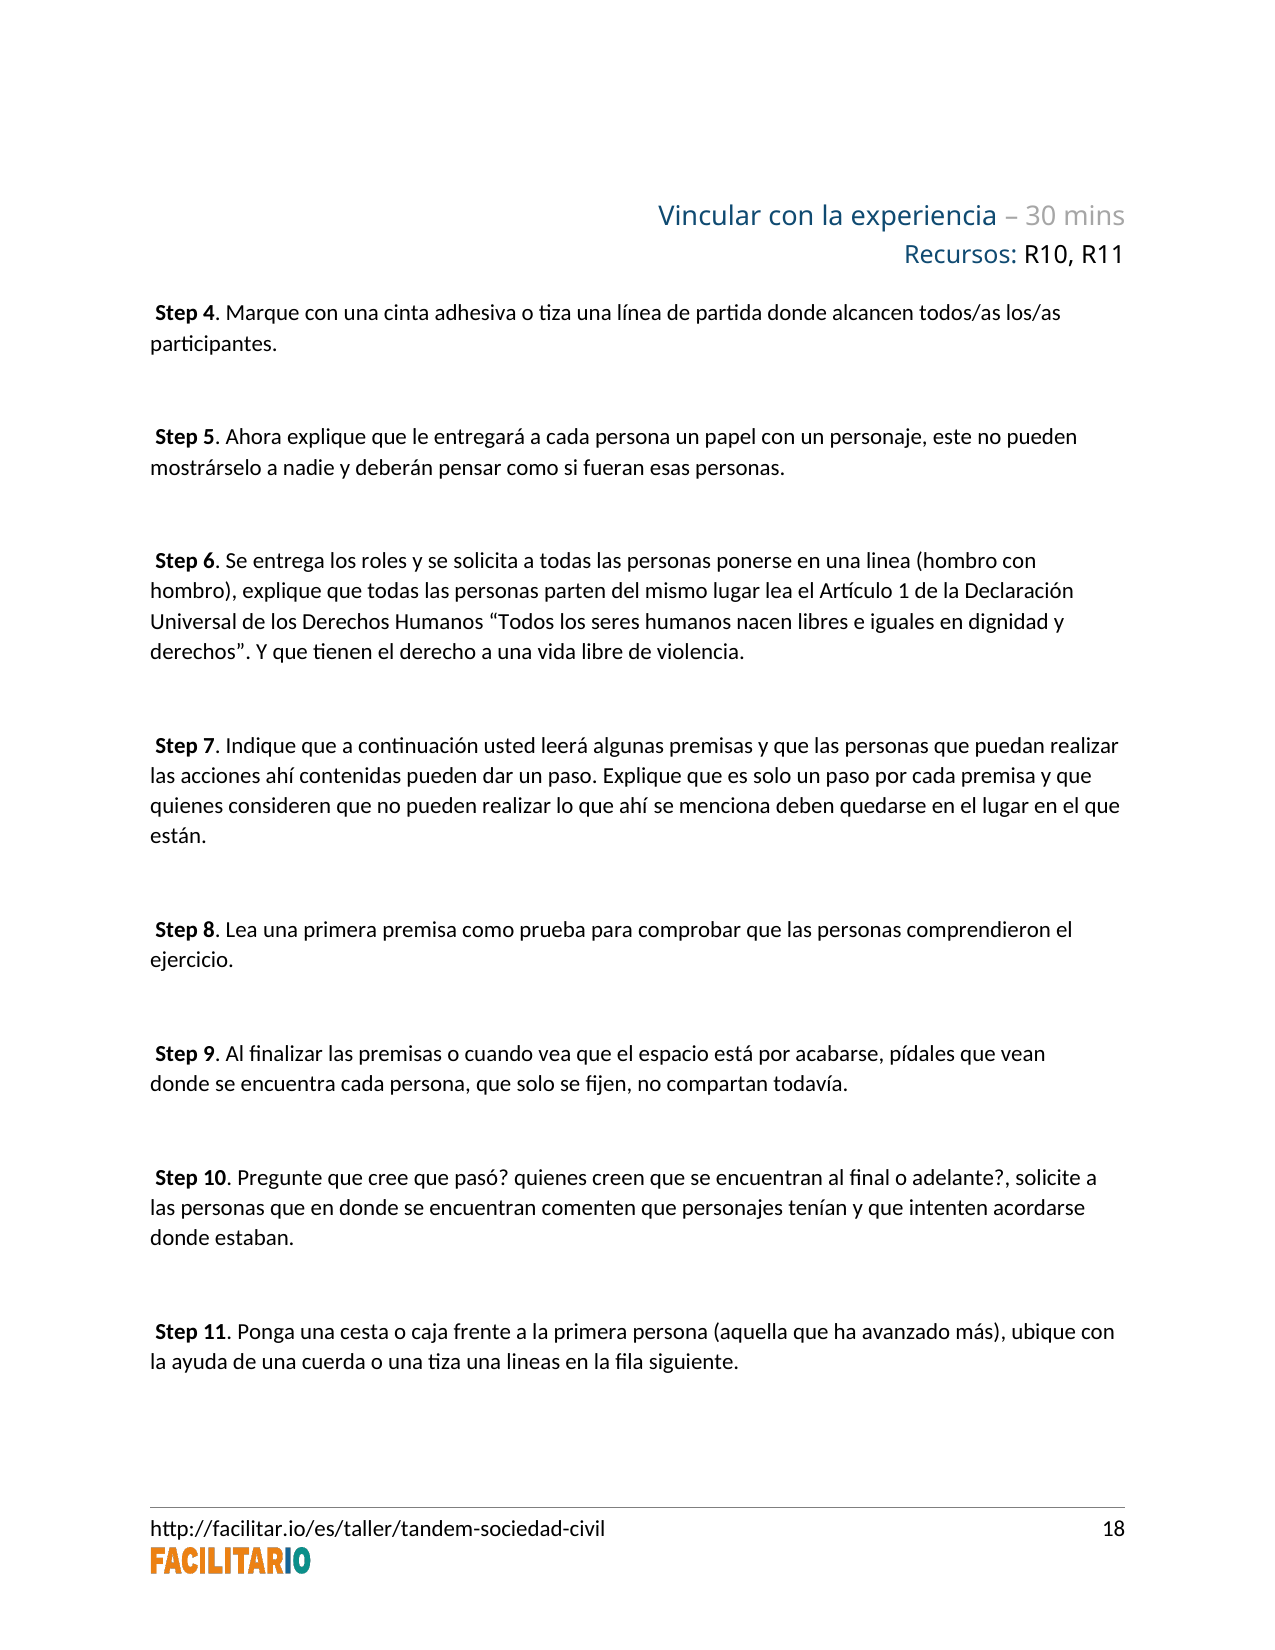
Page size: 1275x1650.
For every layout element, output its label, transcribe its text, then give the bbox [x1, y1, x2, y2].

text Step 9. Al finalizar las premisas o cuando vea que el espacio está por acabarse, pídales que vean donde se encuentra cada persona, que solo se fijen, no compartan todavía. [150, 1039, 1125, 1097]
text Step 4. Marque con una cinta adhesiva o tiza una línea de partida donde alcancen todos/as los/as participantes. [150, 298, 1125, 357]
text Step 5. Ahora explique que le entregará a cada persona un papel con un personaje, este no pueden mostrárselo a nadie y deberán pensar como si fueran esas personas. [150, 422, 1125, 481]
picture [145, 1544, 315, 1576]
text Recursos: R10, R11 [150, 237, 1125, 271]
text Step 11. Ponga una cesta o caja frente a la primera persona (aquella que ha avanzado más), ubique con la ayuda de una cuerda o una tiza una lineas en la fila siguiente. [150, 1317, 1125, 1375]
text Step 6. Se entrega los roles y se solicita a todas las personas ponerse en una linea (hombro con hombro), explique que todas las personas parten del mismo lugar lea el Artículo 1 de la Declaración Universal de los Derechos Humanos “Todos los seres humanos nacen libres e iguales en dignidad y derechos”. Y que tienen el derecho a una vida libre de violencia. [150, 546, 1125, 665]
text Step 7. Indique que a continuación usted leerá algunas premisas y que las personas que puedan realizar las acciones ahí contenidas pueden dar un paso. Explique que es solo un paso por cada premisa y que quienes consideren que no pueden realizar lo que ahí se menciona deben quedarse en el lugar en el que están. [150, 731, 1125, 849]
text Step 10. Pregunte que cree que pasó? quienes creen que se encuentran al final o adelante?, solicite a las personas que en donde se encuentran comenten que personajes tenían y que intenten acordarse donde estaban. [150, 1163, 1125, 1251]
text Step 8. Lea una primera premisa como prueba para comprobar que las personas comprendieron el ejercicio. [150, 915, 1125, 973]
subtitle Vincular con la experiencia – 30 mins [150, 197, 1125, 234]
